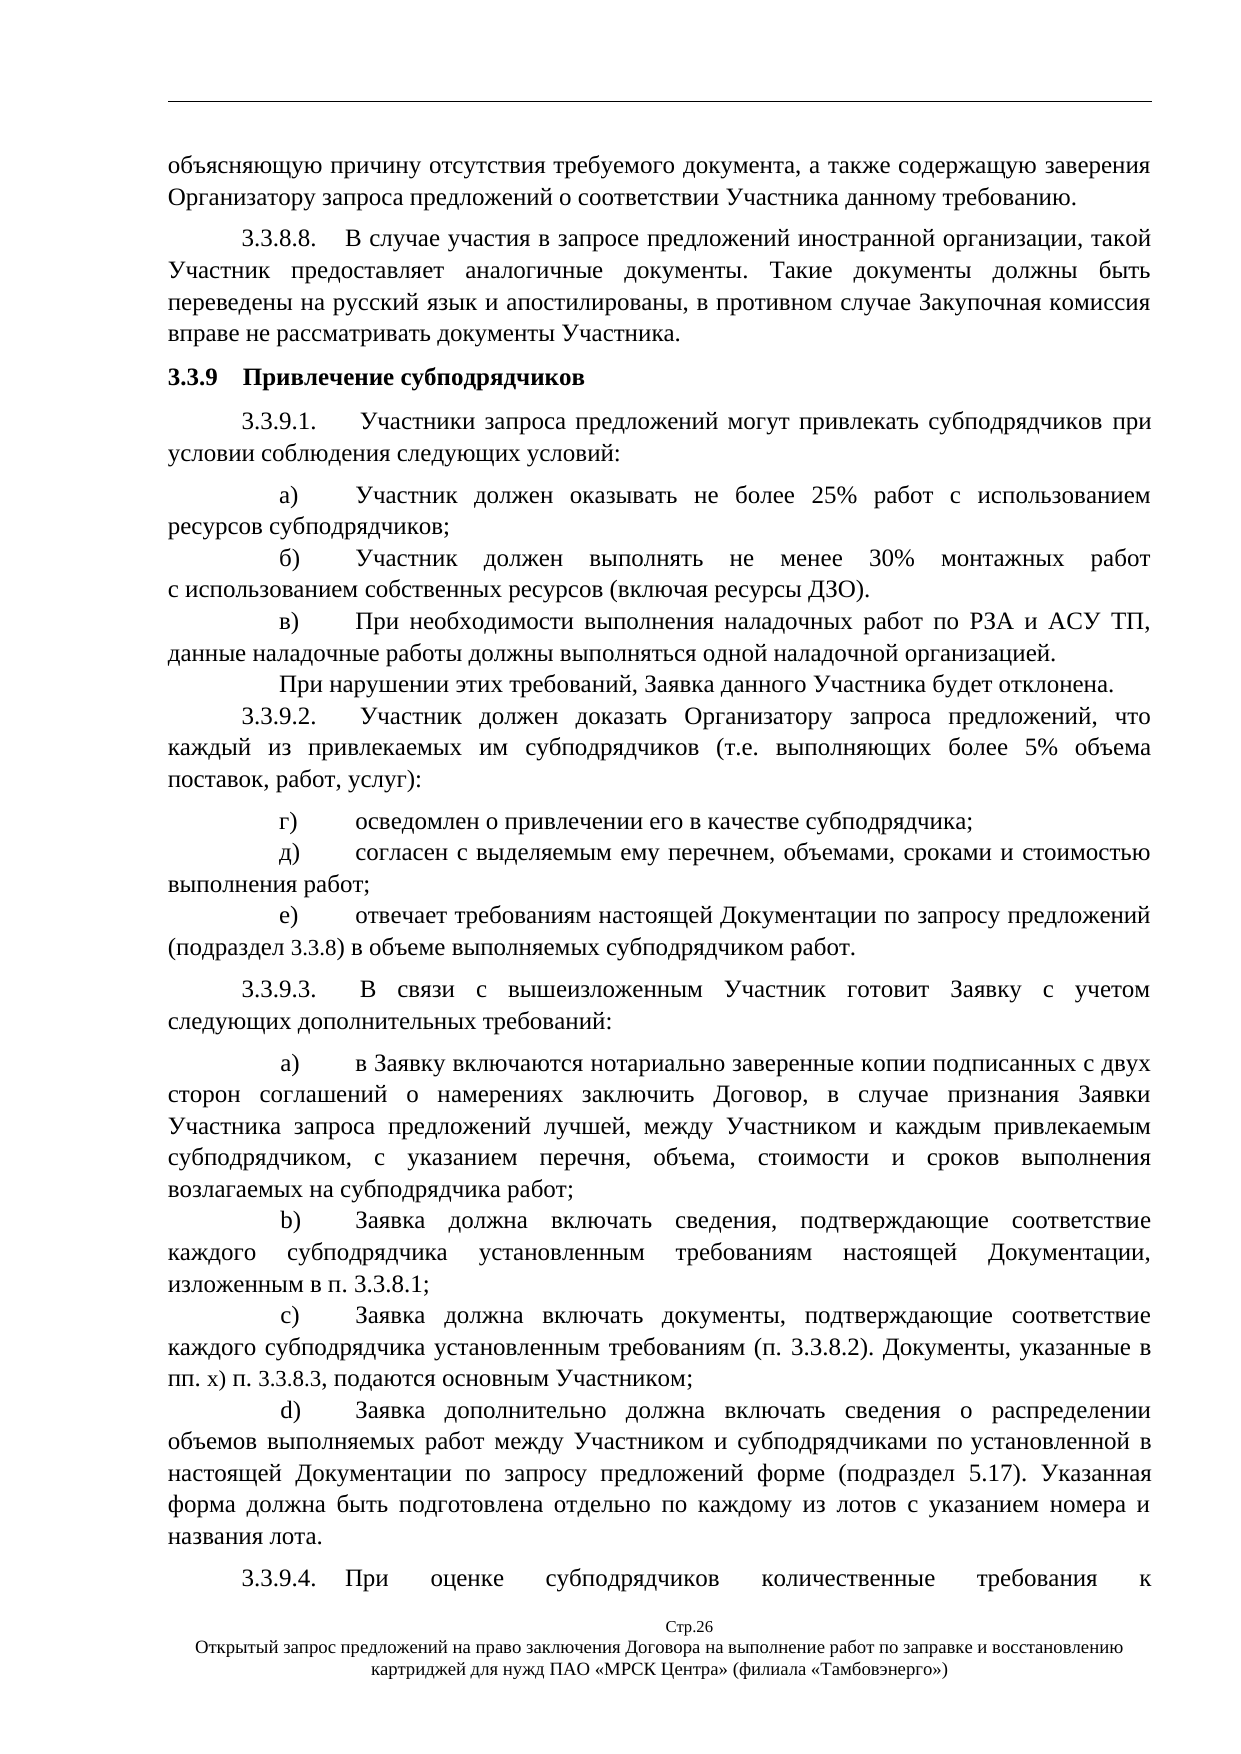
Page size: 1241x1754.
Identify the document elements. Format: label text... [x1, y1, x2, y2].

text При нарушении этих требований, Заявка данного Участника будет отклонена. [279, 669, 1152, 698]
subtitle Привлечение субподрядчиков [168, 362, 1152, 391]
list в Заявку включаются нотариально заверенные копии подписанных с двух сторон соглашений о намерениях заключить Договор, в случае признания Заявки Участника запроса предложений лучшей, между Участником и каждым привлекаемым субподрядчиком, с указанием перечня, объема, стоимости и сроков выполнения возлагаемых на субподрядчика работ; [168, 1048, 1152, 1203]
list Участник должен доказать Организатору запроса предложений, что каждый из привлекаемых им субподрядчиков (т.е. выполняющих более 5% объема поставок, работ, услуг): [168, 701, 1152, 793]
list отвечает требованиям настоящей Документации по запросу предложений (подраздел 3.3.8) в объеме выполняемых субподрядчиком работ. [168, 901, 1152, 961]
list Участник должен выполнять не менее 30% монтажных работ c использованием собственных ресурсов (включая ресурсы ДЗО). [168, 543, 1152, 603]
list Заявка должна включать сведения, подтверждающие соответствие каждого субподрядчика установленным требованиям настоящей Документации, изложенным в п. 3.3.8.1; [168, 1206, 1152, 1297]
list Заявка должна включать документы, подтверждающие соответствие каждого субподрядчика установленным требованиям (п. 3.3.8.2). Документы, указанные в пп. х) п. 3.3.8.3, подаются основным Участником; [168, 1300, 1152, 1392]
list осведомлен о привлечении его в качестве субподрядчика; [168, 806, 1152, 835]
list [168, 150, 1152, 210]
list согласен с выделяемым ему перечнем, объемами, сроками и стоимостью выполнения работ; [168, 837, 1152, 898]
list При необходимости выполнения наладочных работ по РЗА и АСУ ТП, данные наладочные работы должны выполняться одной наладочной организацией. [168, 606, 1152, 666]
list Участники запроса предложений могут привлекать субподрядчиков при условии соблюдения следующих условий: [168, 406, 1152, 467]
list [168, 1563, 1152, 1592]
list В случае участия в запросе предложений иностранной организации, такой Участник предоставляет аналогичные документы. Такие документы должны быть переведены на русский язык и апостилированы, в противном случае Закупочная комиссия вправе не рассматривать документы Участника. [168, 223, 1152, 347]
list Заявка дополнительно должна включать сведения о распределении объемов выполняемых работ между Участником и субподрядчиками по установленной в настоящей Документации по запросу предложений форме (подраздел 5.17). Указанная форма должна быть подготовлена отдельно по каждому из лотов с указанием номера и названия лота. [168, 1395, 1152, 1550]
list В связи с вышеизложенным Участник готовит Заявку с учетом следующих дополнительных требований: [168, 974, 1152, 1034]
list Участник должен оказывать не более 25% работ c использованием ресурсов субподрядчиков; [168, 480, 1152, 540]
